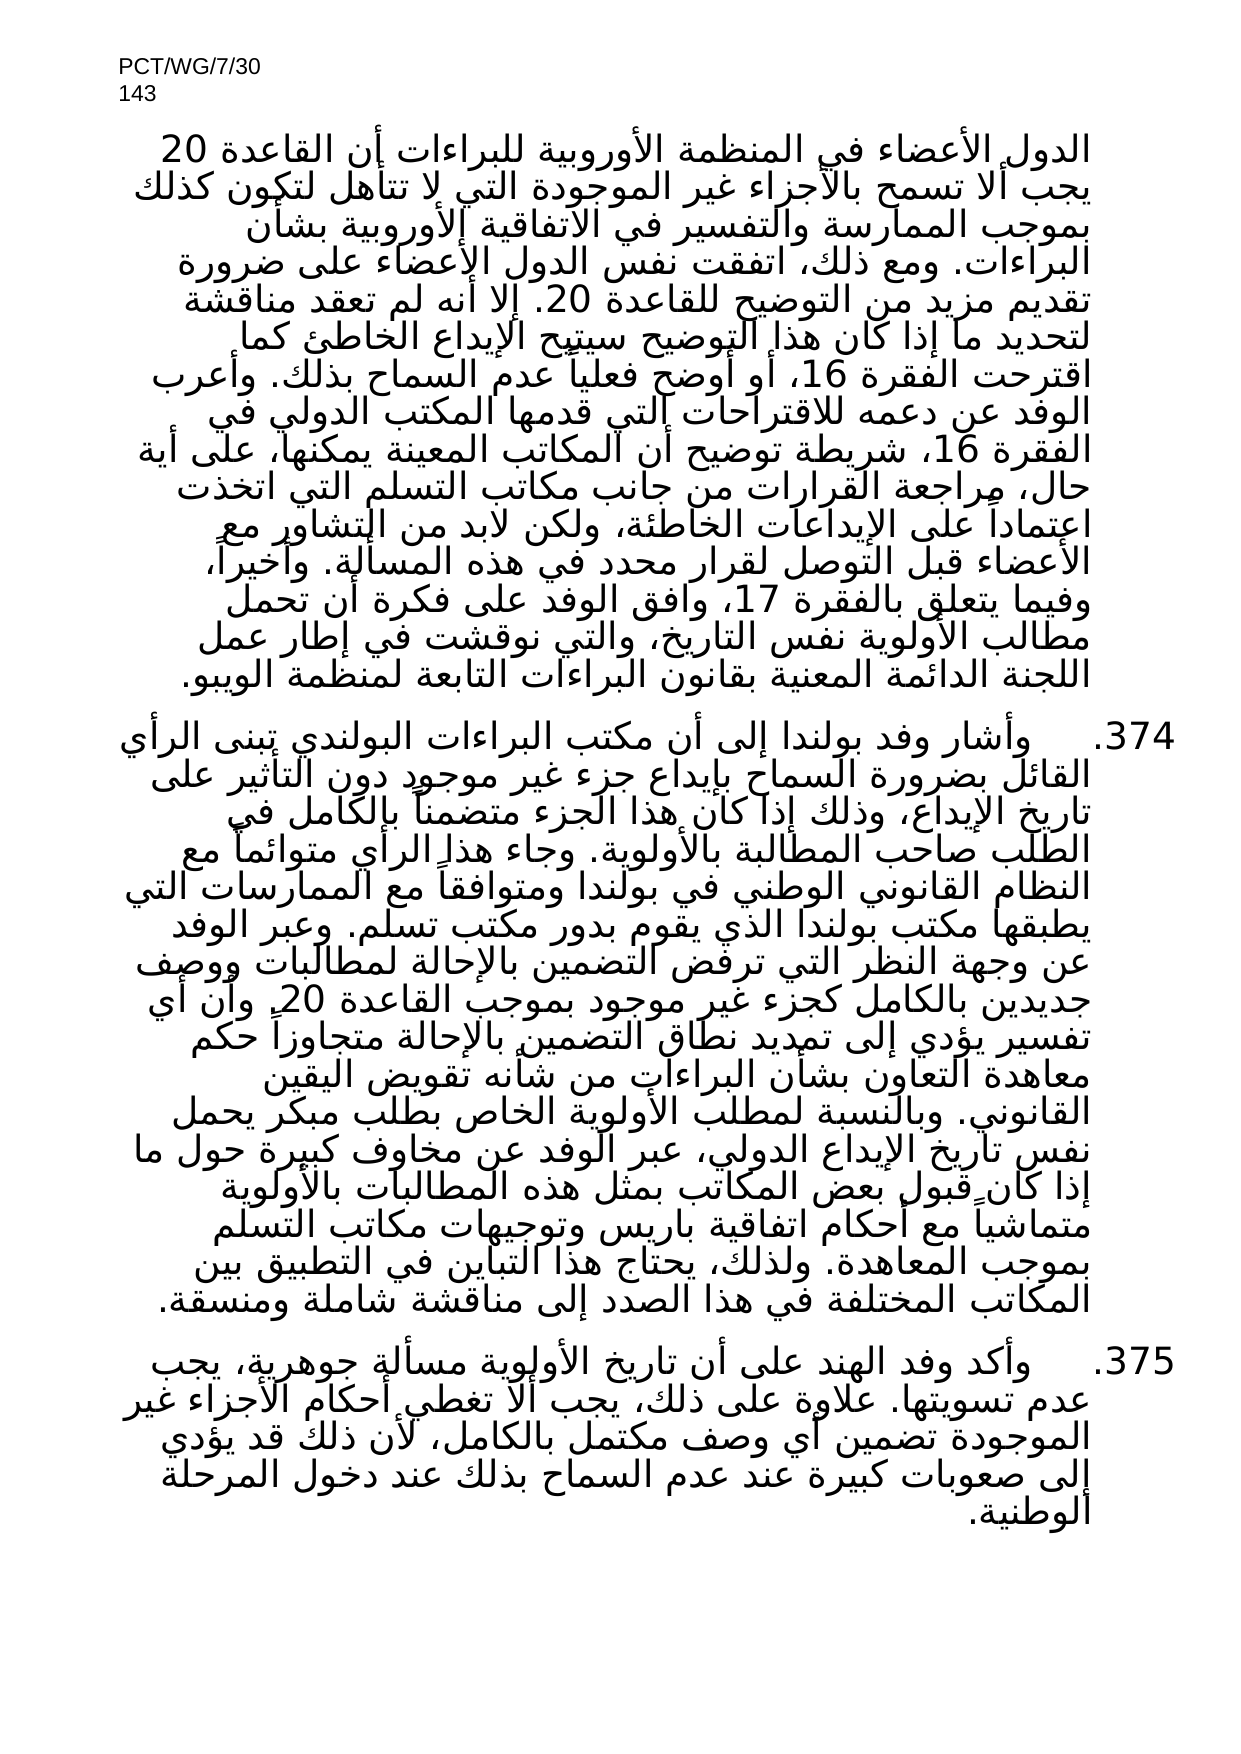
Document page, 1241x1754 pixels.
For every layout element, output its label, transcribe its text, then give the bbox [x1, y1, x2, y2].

text وأشار وفد بولندا إلى أن مكتب البراءات البولندي تبنى الرأي القائل بضرورة السماح بإيداع جزء غير موجود دون التأثير على تاريخ الإيداع، وذلك إذا كان هذا الجزء متضمناً بالكامل في الطلب صاحب المطالبة بالأولوية. وجاء هذا الرأي متوائماً مع النظام القانوني الوطني في بولندا ومتوافقاً مع الممارسات التي يطبقها مكتب بولندا الذي يقوم بدور مكتب تسلم. وعبر الوفد عن وجهة النظر التي ترفض التضمين بالإحالة لمطالبات ووصف جديدين بالكامل كجزء غير موجود بموجب القاعدة 20. وأن أي تفسير يؤدي إلى تمديد نطاق التضمين بالإحالة متجاوزاً حكم معاهدة التعاون بشأن البراءات من شأنه تقويض اليقين القانوني. وبالنسبة لمطلب الأولوية الخاص بطلب مبكر يحمل نفس تاريخ الإيداع الدولي، عبر الوفد عن مخاوف كبيرة حول ما إذا كان قبول بعض المكاتب بمثل هذه المطالبات بالأولوية متماشياً مع أحكام اتفاقية باريس وتوجيهات مكاتب التسلم بموجب المعاهدة. ولذلك، يحتاج هذا التباين في التطبيق بين المكاتب المختلفة في هذا الصدد إلى مناقشة شاملة ومنسقة. [118, 720, 1092, 1320]
text وأكد وفد الهند على أن تاريخ الأولوية مسألة جوهرية، يجب عدم تسويتها. علاوة على ذلك، يجب ألا تغطي أحكام الأجزاء غير الموجودة تضمين أي وصف مكتمل بالكامل، لأن ذلك قد يؤدي إلى صعوبات كبيرة عند عدم السماح بذلك عند دخول المرحلة الوطنية. [118, 1345, 1092, 1532]
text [118, 132, 1092, 695]
